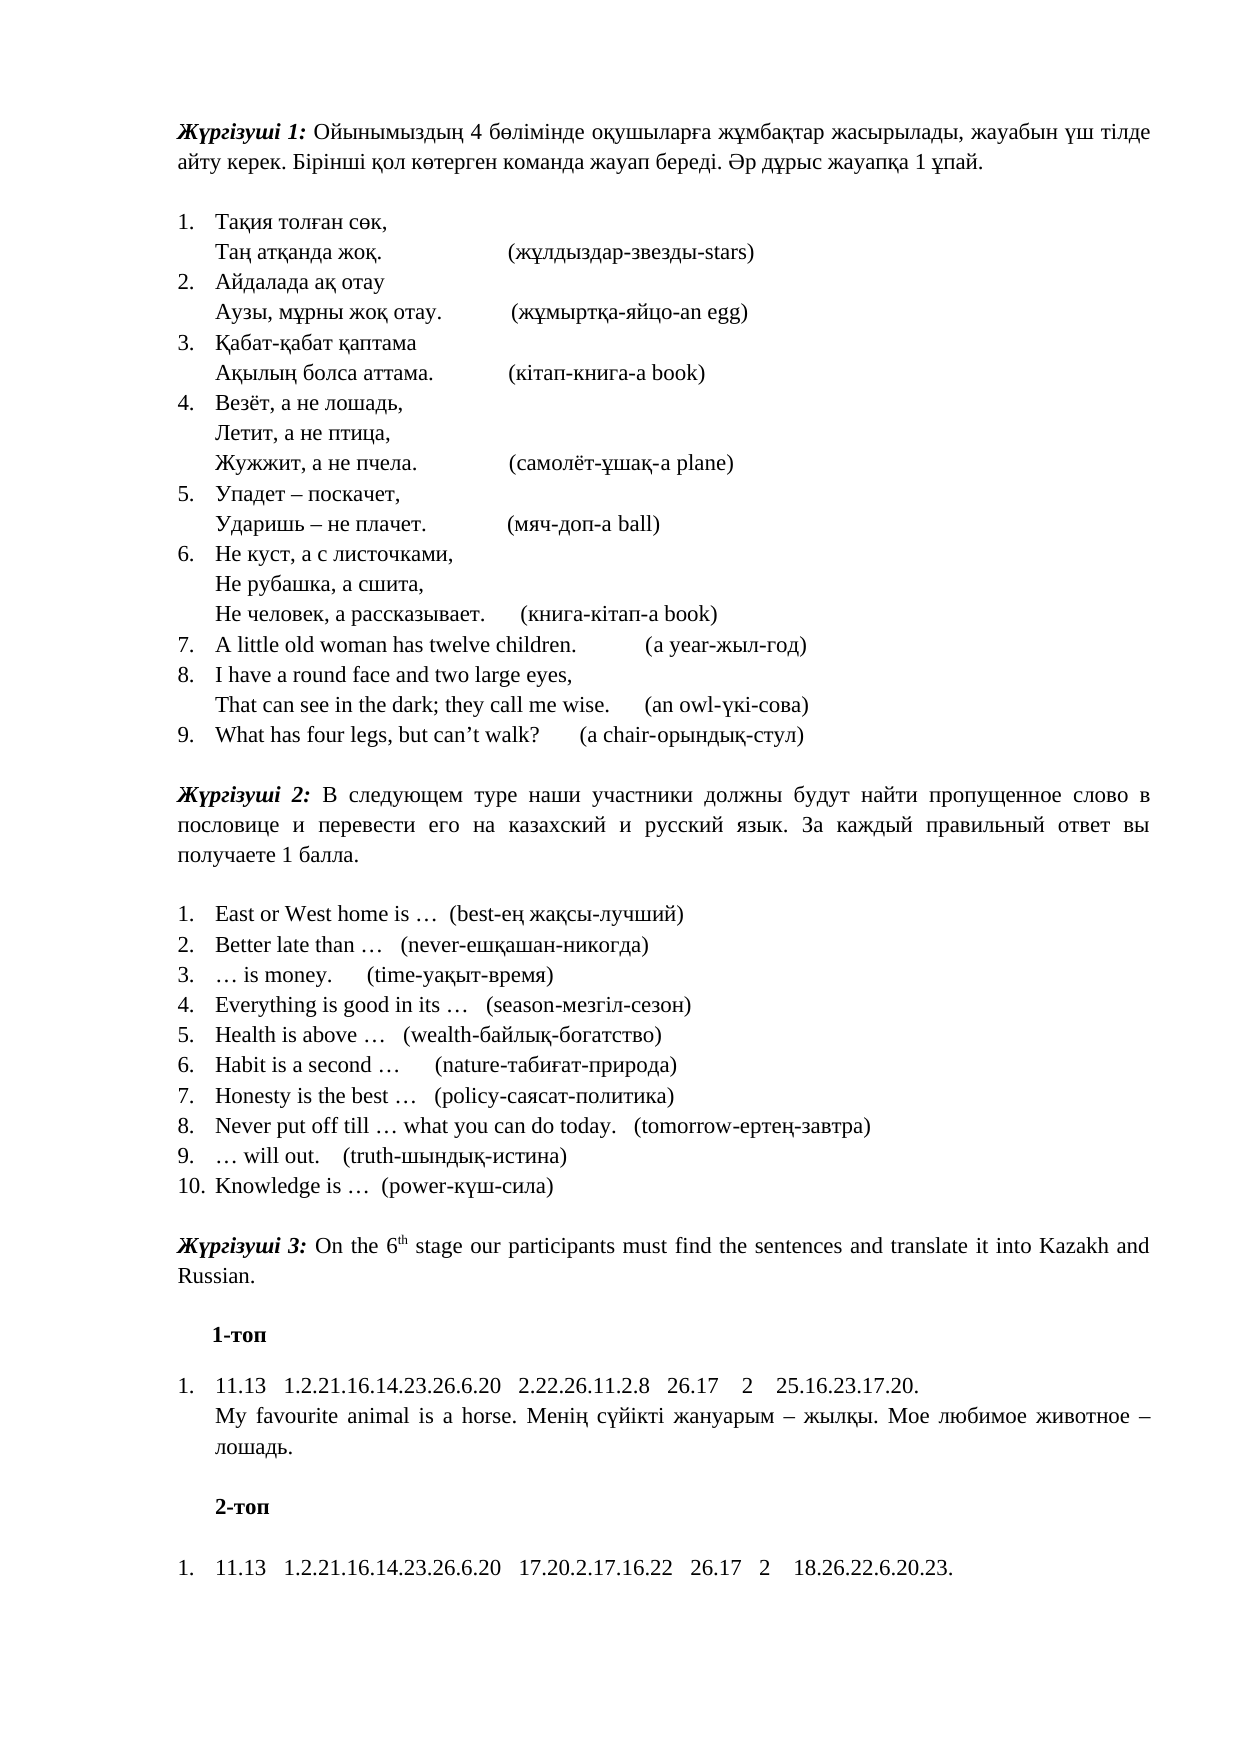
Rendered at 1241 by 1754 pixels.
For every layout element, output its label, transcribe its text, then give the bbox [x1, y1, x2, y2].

list 11.13 1.2.21.16.14.23.26.6.20 2.22.26.11.2.8 26.17 2 25.16.23.17.20. [177, 1372, 1152, 1399]
list 2-топ [215, 1493, 1152, 1519]
list Never put off till … what you can do today. (tomorrow-ертең-завтра) [177, 1112, 1152, 1138]
list Везёт, а не лошадь, [177, 389, 1152, 415]
text Жүргізуші 1: Ойынымыздың 4 бөлімінде оқушыларға жұмбақтар жасырылады, жауабын үш тілде айту керек. Бірінші қол көтерген команда жауап береді. Әр дұрыс жауапқа 1 ұпай. [177, 118, 1152, 175]
text Жүргізуші 2: В следующем туре наши участники должны будут найти пропущенное слово в пословице и перевести его на казахский и русский язык. За каждый правильный ответ вы получаете 1 балла. [177, 781, 1152, 867]
text 1-топ [177, 1321, 1152, 1348]
list My favourite animal is a horse. Менің сүйікті жануарым – жылқы. Мое любимое животное – лошадь. [215, 1402, 1152, 1459]
list A little old woman has twelve children. (а year-жыл-год) [177, 631, 1152, 657]
list Knowledge is … (power-күш-сила) [177, 1172, 1152, 1199]
list East or West home is … (best-ең жақсы-лучший) [177, 900, 1152, 927]
list Таң атқанда жоқ. (жұлдыздар-звезды-stars) [215, 238, 1152, 264]
list Ақылың болса аттама. (кітап-книга-а book) [215, 359, 1152, 385]
list That can see in the dark; they call me wise. (an owl-үкі-сова) [215, 691, 1152, 717]
list Ударишь – не плачет. (мяч-доп-а ball) [215, 510, 1152, 536]
list Не человек, а рассказывает. (книга-кітап-a book) [215, 600, 1152, 627]
list Айдалада ақ отау [177, 268, 1152, 294]
list 11.13 1.2.21.16.14.23.26.6.20 17.20.2.17.16.22 26.17 2 18.26.22.6.20.23. [177, 1553, 1152, 1580]
list Everything is good in its … (season-мезгіл-сезон) [177, 991, 1152, 1017]
list … will out. (truth-шындық-истина) [177, 1142, 1152, 1168]
list Аузы, мұрны жоқ отау. (жұмыртқа-яйцо-an egg) [215, 298, 1152, 325]
text Жүргізуші 3: On the 6th stage our participants must find the sentences and translate it into Kazakh and Russian. [177, 1232, 1152, 1288]
list Упадет – поскачет, [177, 479, 1152, 506]
list Better late than … (never-ешқашан-никогда) [177, 931, 1152, 957]
list Habit is a second … (nature-табиғат-природа) [177, 1051, 1152, 1078]
list Не рубашка, а сшита, [215, 570, 1152, 597]
list Не куст, а с листочками, [177, 540, 1152, 566]
list Летит, а не птица, [215, 419, 1152, 446]
list Health is above … (wealth-байлық-богатство) [177, 1021, 1152, 1048]
list Жужжит, а не пчела. (самолёт-ұшақ-a plane) [215, 449, 1152, 476]
list I have a round face and two large eyes, [177, 661, 1152, 687]
list Honesty is the best … (policy-саясат-политика) [177, 1082, 1152, 1108]
list Қабат-қабат қаптама [177, 328, 1152, 355]
list Тақия толған сөк, [177, 208, 1152, 234]
list … is money. (time-уақыт-время) [177, 961, 1152, 987]
list What has four legs, but can’t walk? (a chair-орындық-стул) [177, 721, 1152, 748]
